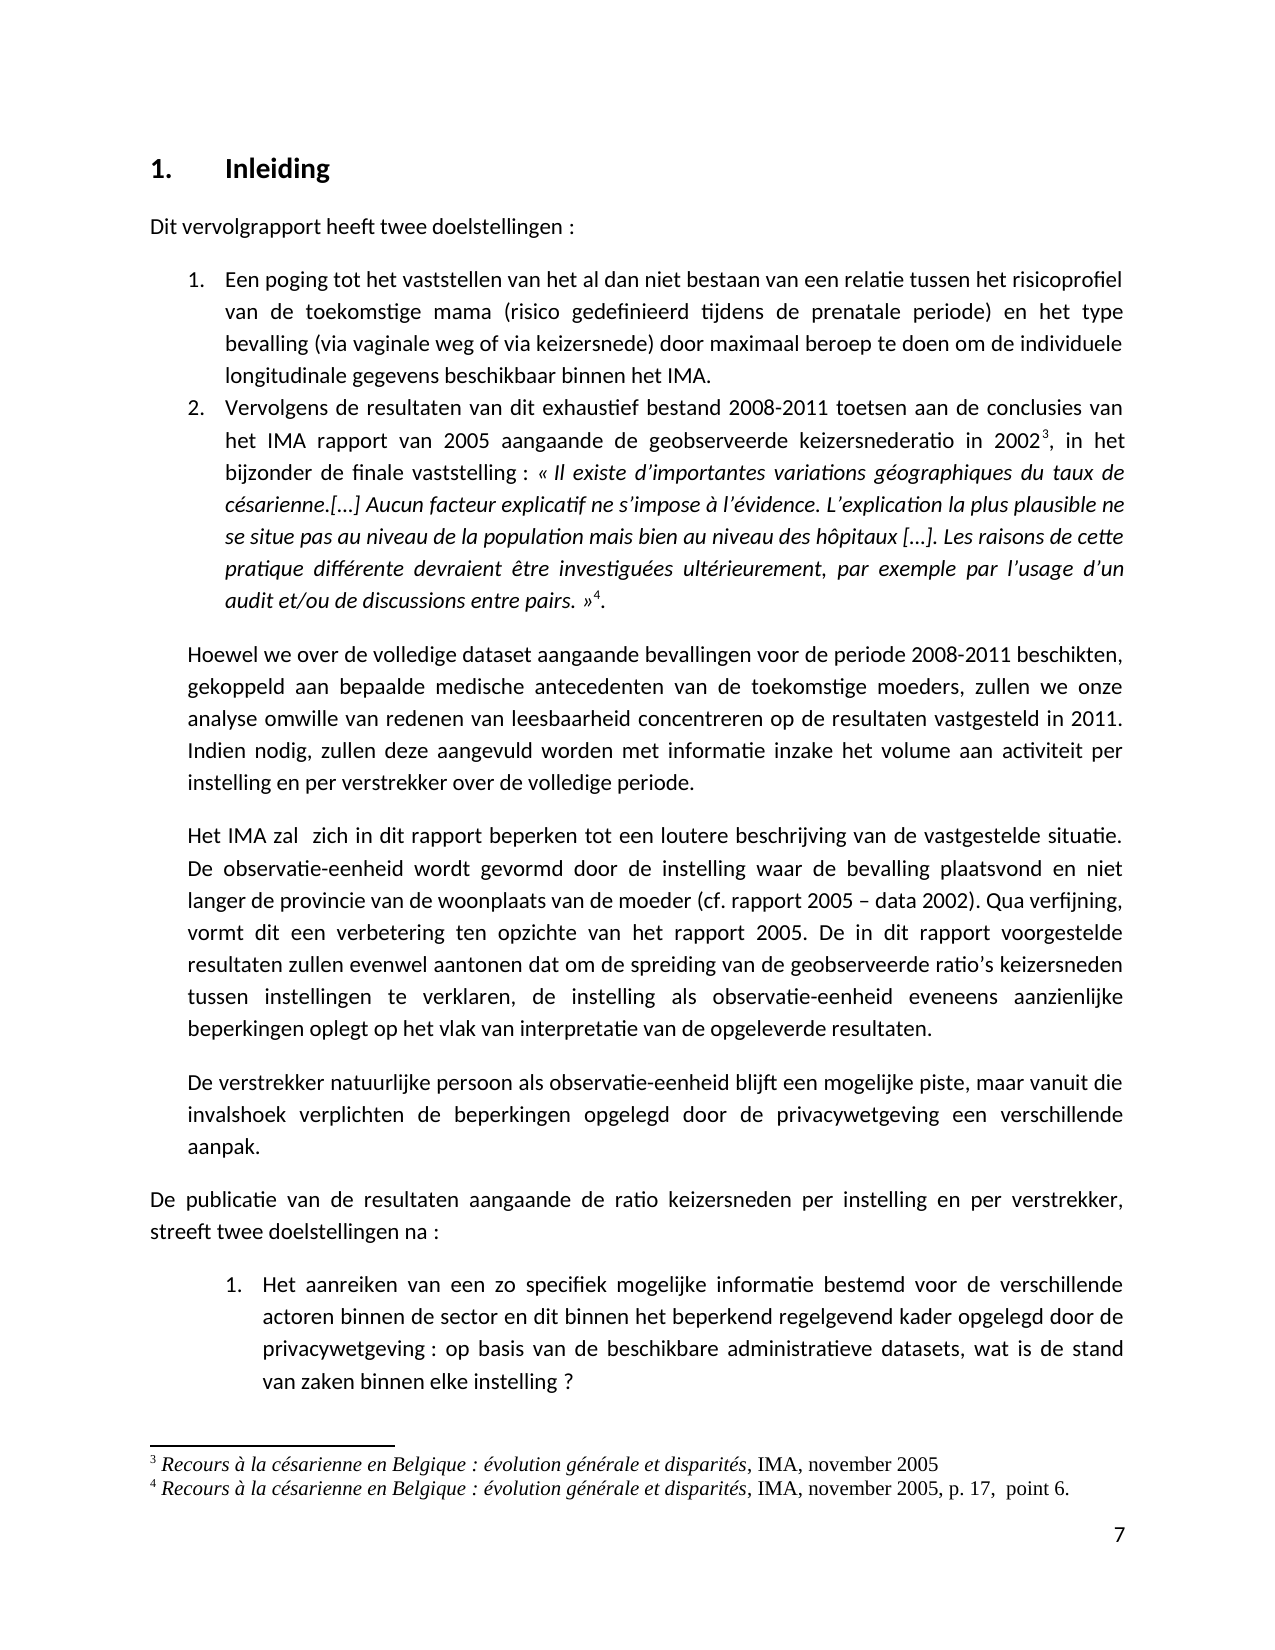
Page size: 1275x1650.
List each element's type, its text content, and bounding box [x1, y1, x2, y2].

text De publicatie van de resultaten aangaande de ratio keizersneden per instelling en per verstrekker, streeft twee doelstellingen na : [150, 1185, 1125, 1245]
text Hoewel we over de volledige dataset aangaande bevallingen voor de periode 2008-2011 beschikten, gekoppeld aan bepaalde medische antecedenten van de toekomstige moeders, zullen we onze analyse omwille van redenen van leesbaarheid concentreren op de resultaten vastgesteld in 2011. Indien nodig, zullen deze aangevuld worden met informatie inzake het volume aan activiteit per instelling en per verstrekker over de volledige periode. [187, 640, 1125, 796]
text 1. Inleiding [150, 150, 1125, 186]
text Dit vervolgrapport heeft twee doelstellingen : [150, 212, 1125, 240]
list Een poging tot het vaststellen van het al dan niet bestaan van een relatie tussen het risicoprofiel van de toekomstige mama (risico gedefinieerd tijdens de prenatale periode) en het type bevalling (via vaginale weg of via keizersnede) door maximaal beroep te doen om de individuele longitudinale gegevens beschikbaar binnen het IMA. [187, 265, 1125, 389]
list Het aanreiken van een zo specifiek mogelijke informatie bestemd voor de verschillende actoren binnen de sector en dit binnen het beperkend regelgevend kader opgelegd door de privacywetgeving : op basis van de beschikbare administratieve datasets, wat is de stand van zaken binnen elke instelling ? [225, 1270, 1125, 1395]
list Vervolgens de resultaten van dit exhaustief bestand 2008-2011 toetsen aan de conclusies van het IMA rapport van 2005 aangaande de geobserveerde keizersnederatio in 2002, in het bijzonder de finale vaststelling : « Il existe d’importantes variations géographiques du taux de césarienne.[…] Aucun facteur explicatif ne s’impose à l’évidence. L’explication la plus plausible ne se situe pas au niveau de la population mais bien au niveau des hôpitaux […]. Les raisons de cette pratique différente devraient être investiguées ultérieurement, par exemple par l’usage d’un audit et/ou de discussions entre pairs. ». [187, 393, 1125, 615]
text De verstrekker natuurlijke persoon als observatie-eenheid blijft een mogelijke piste, maar vanuit die invalshoek verplichten de beperkingen opgelegd door de privacywetgeving een verschillende aanpak. [187, 1068, 1125, 1160]
text Het IMA zal zich in dit rapport beperken tot een loutere beschrijving van de vastgestelde situatie. De observatie-eenheid wordt gevormd door de instelling waar de bevalling plaatsvond en niet langer de provincie van de woonplaats van de moeder (cf. rapport 2005 – data 2002). Qua verfijning, vormt dit een verbetering ten opzichte van het rapport 2005. De in dit rapport voorgestelde resultaten zullen evenwel aantonen dat om de spreiding van de geobserveerde ratio’s keizersneden tussen instellingen te verklaren, de instelling als observatie-eenheid eveneens aanzienlijke beperkingen oplegt op het vlak van interpretatie van de opgeleverde resultaten. [187, 821, 1125, 1043]
